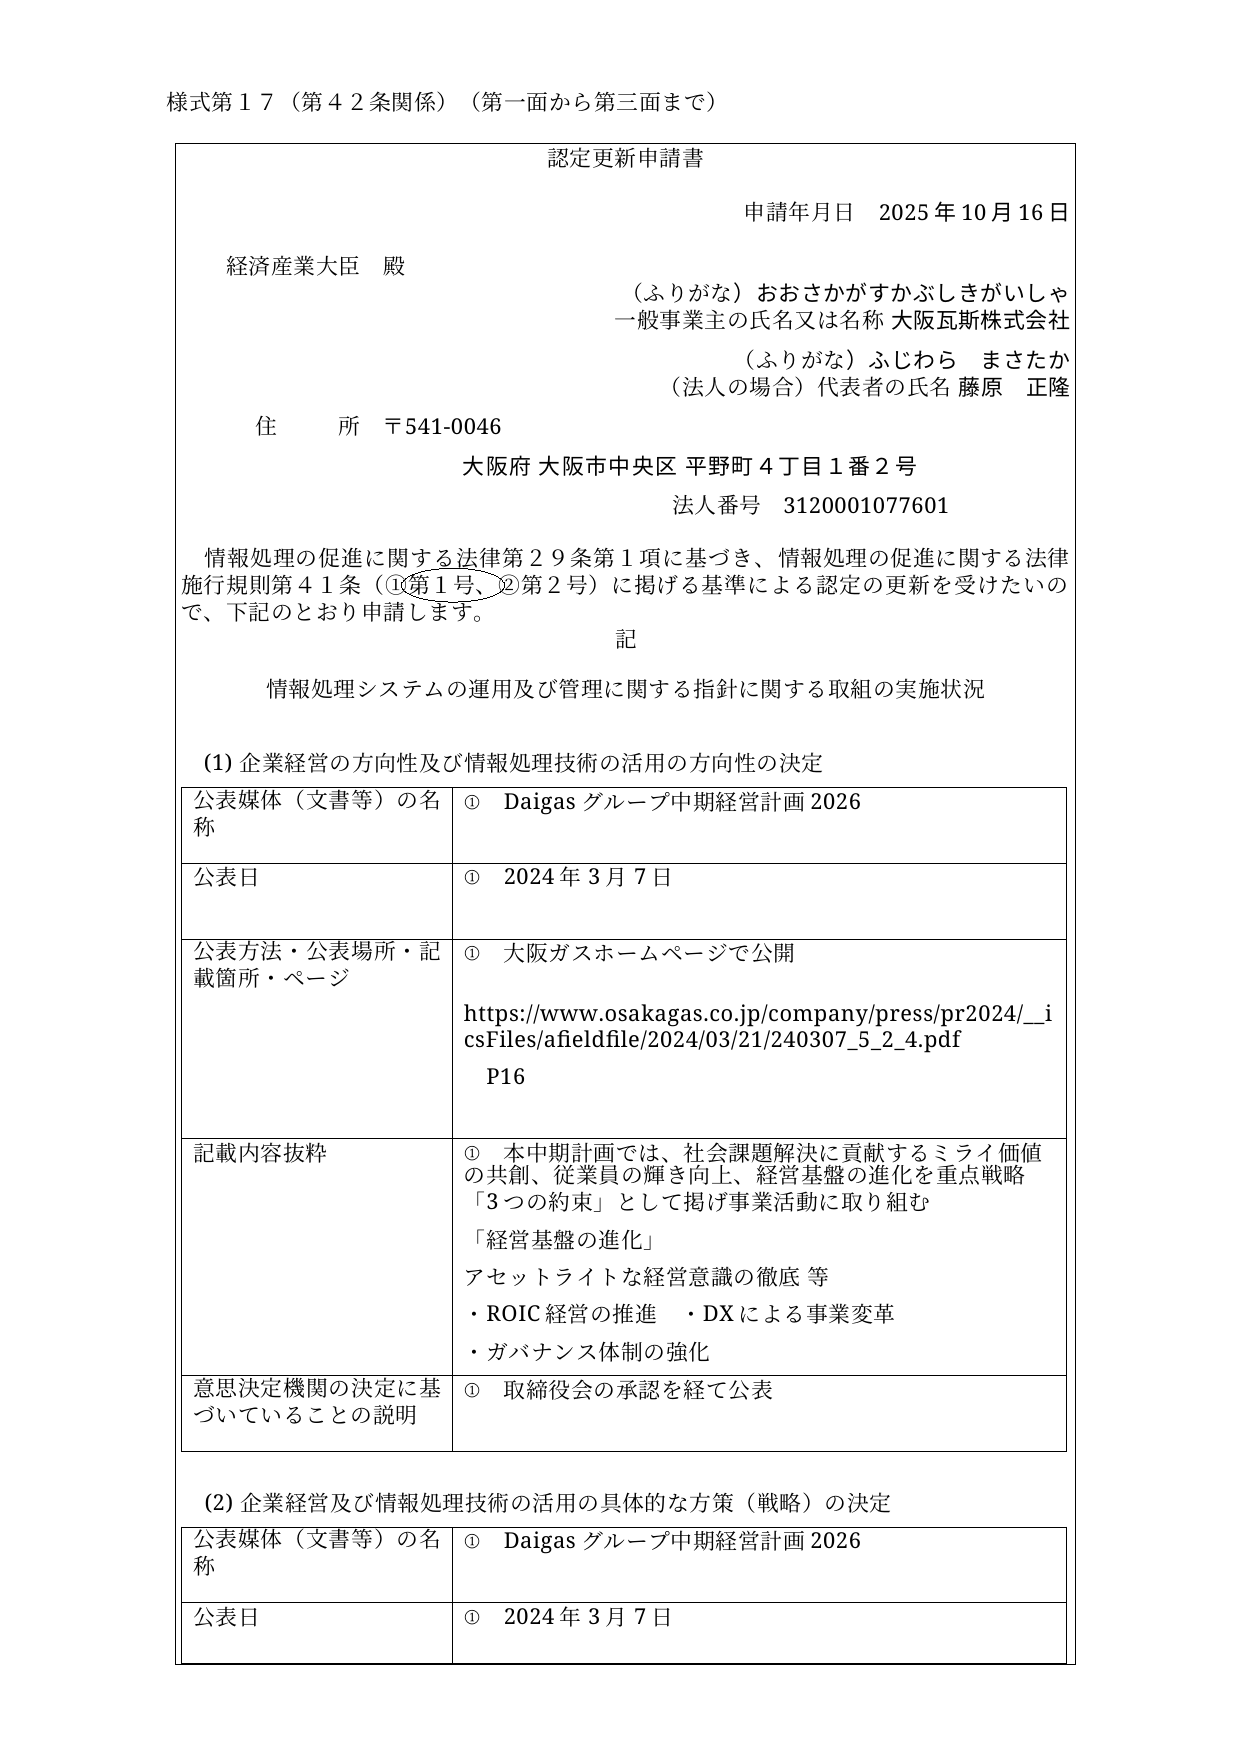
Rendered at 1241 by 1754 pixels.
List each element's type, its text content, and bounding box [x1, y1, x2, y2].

table_header 認定更新申請書 申請年月日 2025年10月16日 経済産業大臣 殿 （ふりがな）おおさかがすかぶしきがいしゃ 一般事業主の氏名又は名称 大阪瓦斯株式会社 （ふりがな）ふじわら まさたか （法人の場合）代表者の氏名 藤原 正隆 住所 〒541-0046 大阪府 大阪市中央区 平野町４丁目１番２号 法人番号 3120001077601 情報処理の促進に関する法律第２９条第１項に基づき、情報処理の促進に関する法律施行規則第４１条（①第１号、②第２号）に掲げる基準による認定の更新を受けたいので、下記のとおり申請します。 [176, 144, 1075, 626]
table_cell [176, 626, 1075, 1664]
text 様式第１７（第４２条関係）（第一面から第三面まで） [167, 89, 1070, 116]
